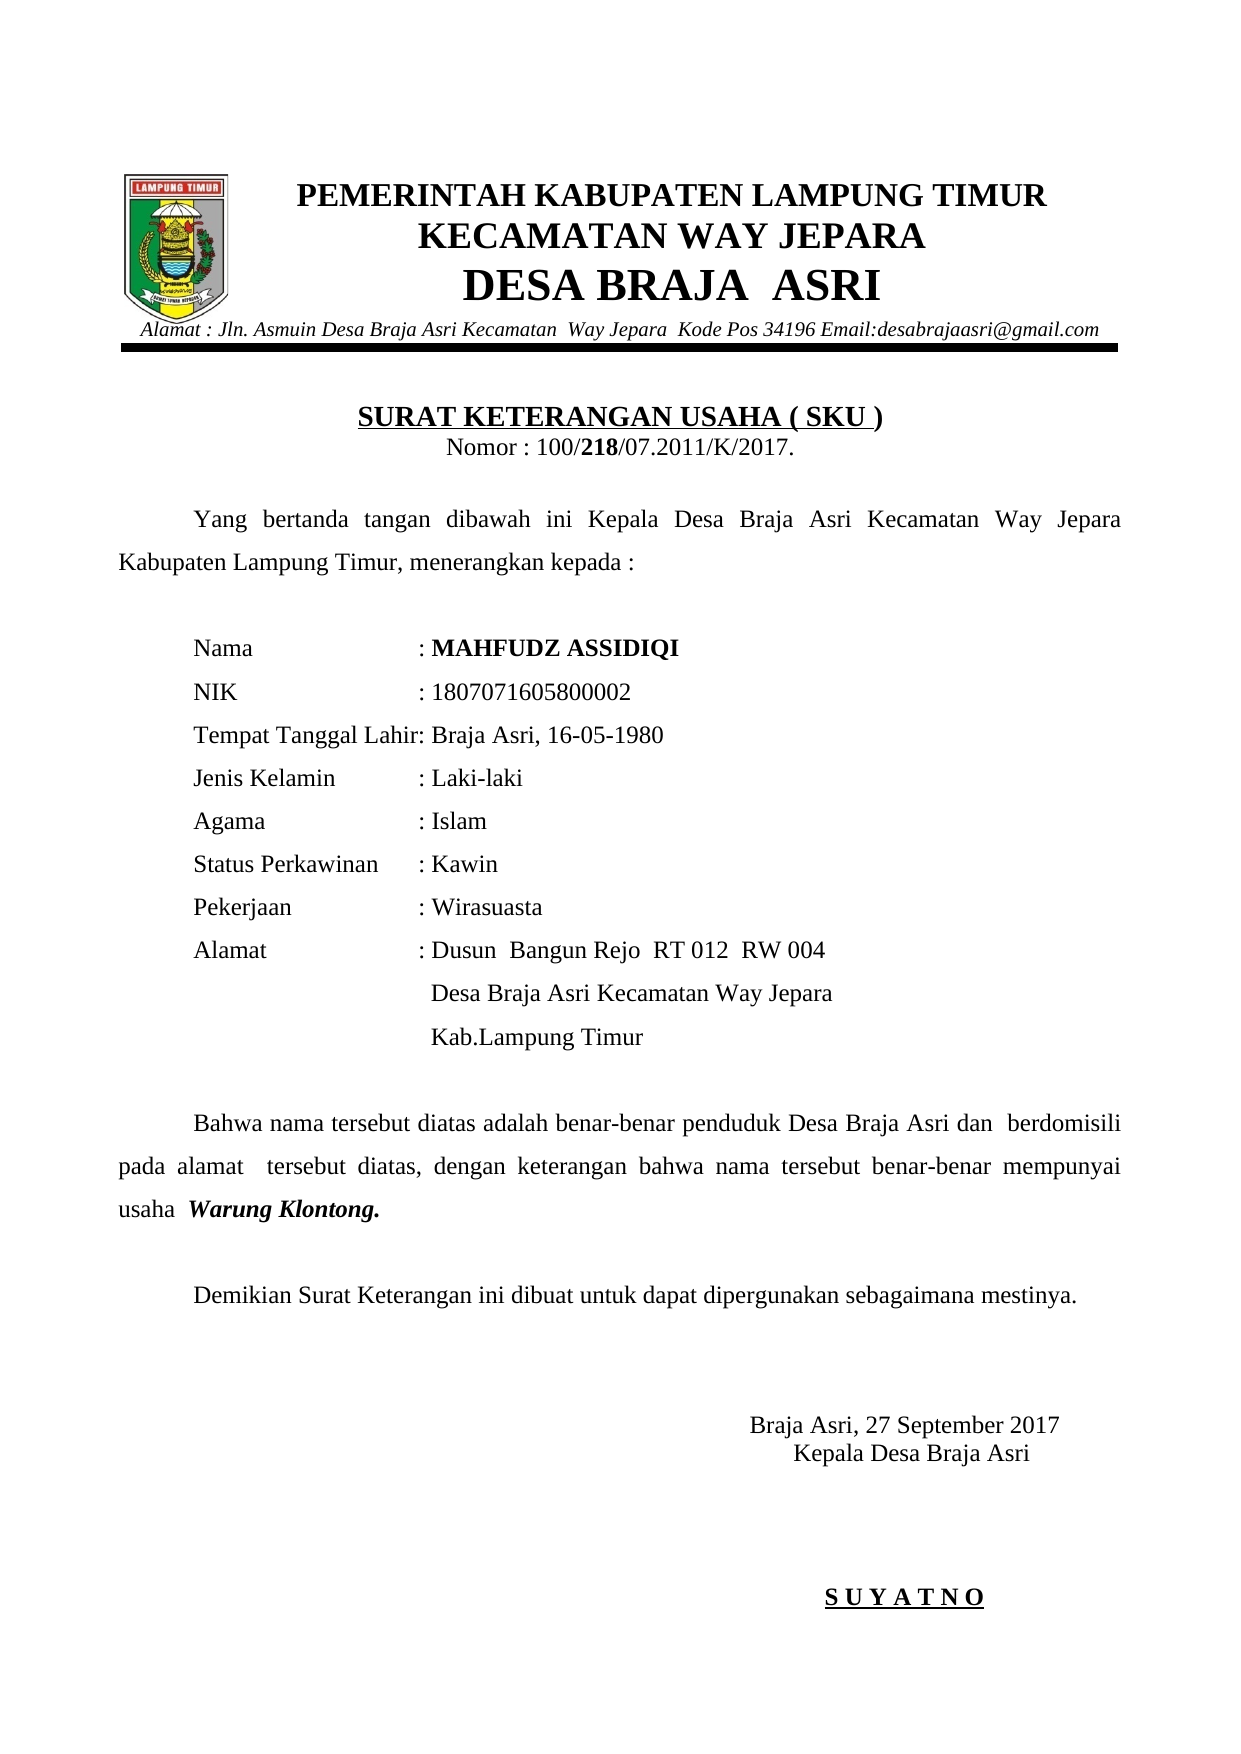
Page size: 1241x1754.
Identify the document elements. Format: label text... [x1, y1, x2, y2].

text Kab.Lampung Timur [418, 1022, 1122, 1050]
text S U Y A T N O [793, 1582, 1122, 1611]
text PEMERINTAH KABUPATEN LAMPUNG TIMUR [222, 176, 1122, 214]
text Alamat : Jln. Asmuin Desa Braja Asri Kecamatan Way Jepara Kode Pos 34196 Email:desabrajaasri@gmail.com [118, 317, 1122, 341]
text Braja Asri, 27 September 2017 [643, 1410, 1122, 1438]
text Alamat : Dusun Bangun Rejo RT 012 RW 004 [118, 935, 1122, 964]
text Bahwa nama tersebut diatas adalah benar-benar penduduk Desa Braja Asri dan berdomisili pada alamat tersebut diatas, dengan keterangan bahwa nama tersebut benar-benar mempunyai usaha Warung Klontong. [118, 1108, 1122, 1223]
text DESA BRAJA ASRI [222, 257, 1122, 310]
text SURAT KETERANGAN USAHA ( SKU ) [118, 399, 1122, 432]
text Nomor : 100/218/07.2011/K/2017. [118, 432, 1122, 461]
text Yang bertanda tangan dibawah ini Kepala Desa Braja Asri Kecamatan Way Jepara Kabupaten Lampung Timur, menerangkan kepada : [118, 504, 1122, 576]
text Tempat Tanggal Lahir: Braja Asri, 16-05-1980 [118, 720, 1122, 748]
text Pekerjaan : Wirasuasta [118, 892, 1122, 921]
picture [124, 174, 229, 317]
text Desa Braja Asri Kecamatan Way Jepara [343, 978, 1122, 1007]
text NIK : 1807071605800002 [118, 677, 1122, 705]
text Nama : MAHFUDZ ASSIDIQI [118, 633, 1122, 662]
text Agama : Islam [118, 806, 1122, 835]
text Demikian Surat Keterangan ini dibuat untuk dapat dipergunakan sebagaimana mestinya. [118, 1280, 1122, 1309]
text Jenis Kelamin : Laki-laki [118, 763, 1122, 792]
text Status Perkawinan : Kawin [118, 849, 1122, 878]
text Kepala Desa Braja Asri [643, 1438, 1122, 1467]
text KECAMATAN WAY JEPARA [222, 214, 1122, 257]
